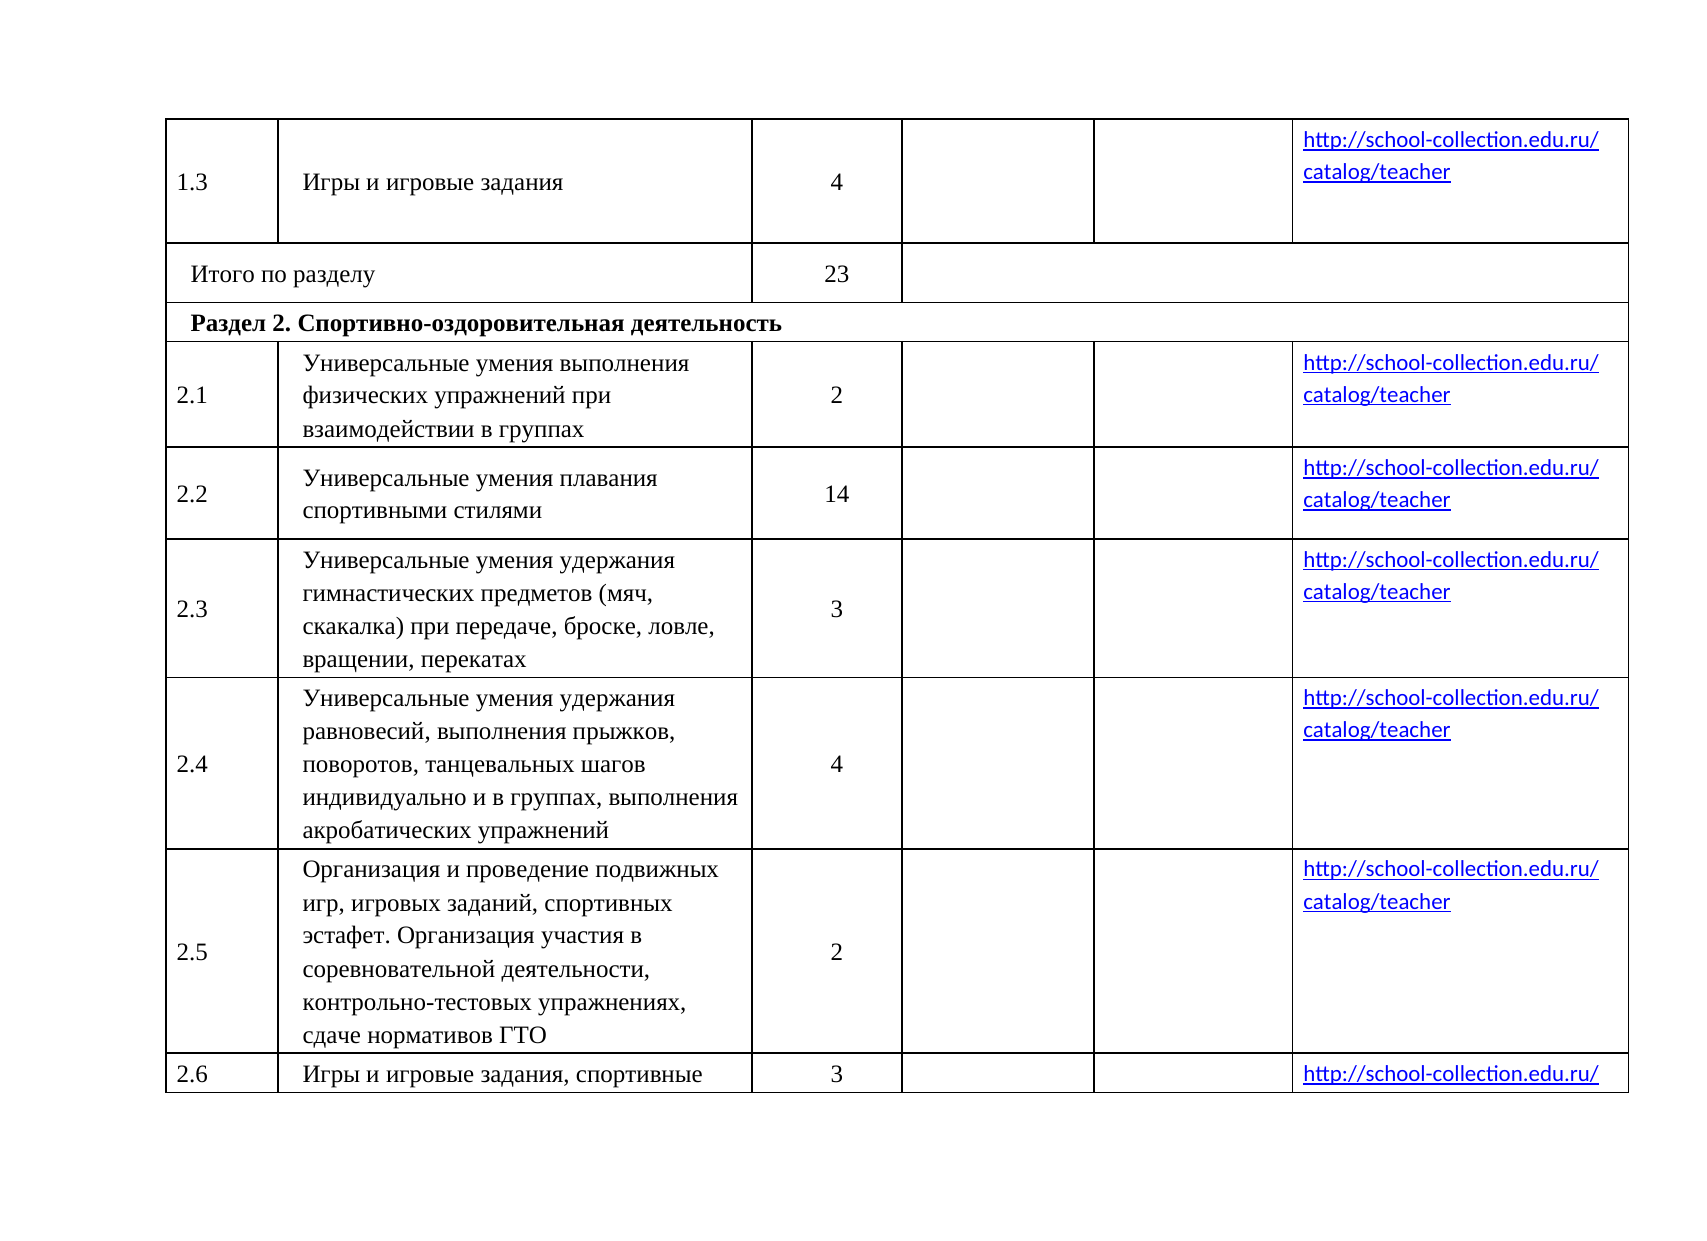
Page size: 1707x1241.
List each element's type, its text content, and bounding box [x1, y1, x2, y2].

table_cell 2 [753, 342, 901, 446]
table_cell 4 [753, 120, 901, 242]
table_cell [1293, 342, 1628, 446]
table_cell [1095, 678, 1292, 848]
table_cell [903, 540, 1093, 676]
table_cell 3 [753, 540, 901, 676]
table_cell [279, 1054, 751, 1092]
table_cell 14 [753, 448, 901, 538]
table_cell 2.4 [167, 678, 277, 848]
table_cell [903, 448, 1093, 538]
table_cell [1095, 1054, 1292, 1092]
table_cell Организация и проведение подвижных игр, игровых заданий, спортивных эстафет. Организация участия в соревновательной деятельности, контрольно-тестовых упражнениях, сдаче нормативов ГТО [279, 850, 751, 1052]
table_cell [1095, 448, 1292, 538]
table_cell Универсальные умения плавания спортивными стилями [279, 448, 751, 538]
table_cell http://school-collection.edu.ru/catalog/teacher [1293, 448, 1628, 538]
table_cell [903, 342, 1093, 446]
table_cell [1095, 850, 1292, 1052]
table_cell Универсальные умения выполнения физических упражнений при взаимодействии в группах [279, 342, 751, 446]
table_cell [1095, 540, 1292, 676]
table_cell 4 [753, 678, 901, 848]
table_cell Раздел 2. Спортивно-оздоровительная деятельность [167, 303, 1628, 341]
table_cell http://school-collection.edu.ru/catalog/teacher [1293, 678, 1628, 848]
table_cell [1293, 1054, 1628, 1092]
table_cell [1293, 120, 1628, 242]
table_cell 2.2 [167, 448, 277, 538]
table_cell 3 [753, 1054, 901, 1092]
table_cell 2 [753, 850, 901, 1052]
table_cell 2.5 [167, 850, 277, 1052]
table_cell 2.1 [167, 342, 277, 446]
table_cell 1.3 [167, 120, 277, 242]
table_cell [903, 678, 1093, 848]
table_cell [903, 120, 1093, 242]
table_cell Универсальные умения удержания равновесий, выполнения прыжков, поворотов, танцевальных шагов индивидуально и в группах, выполнения акробатических упражнений [279, 678, 751, 848]
table_cell Игры и игровые задания [279, 120, 751, 242]
table_cell [903, 244, 1628, 301]
table_cell 2.3 [167, 540, 277, 676]
table_cell Универсальные умения удержания гимнастических предметов (мяч, скакалка) при передаче, броске, ловле, вращении, перекатах [279, 540, 751, 676]
table_cell [903, 1054, 1093, 1092]
table_cell [1095, 342, 1292, 446]
table_cell http://school-collection.edu.ru/catalog/teacher [1293, 540, 1628, 676]
table_cell 23 [753, 244, 901, 301]
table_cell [1293, 850, 1628, 1052]
table_cell Итого по разделу [167, 244, 751, 301]
table_cell 2.6 [167, 1054, 277, 1092]
table_cell [903, 850, 1093, 1052]
table_cell [1095, 120, 1292, 242]
